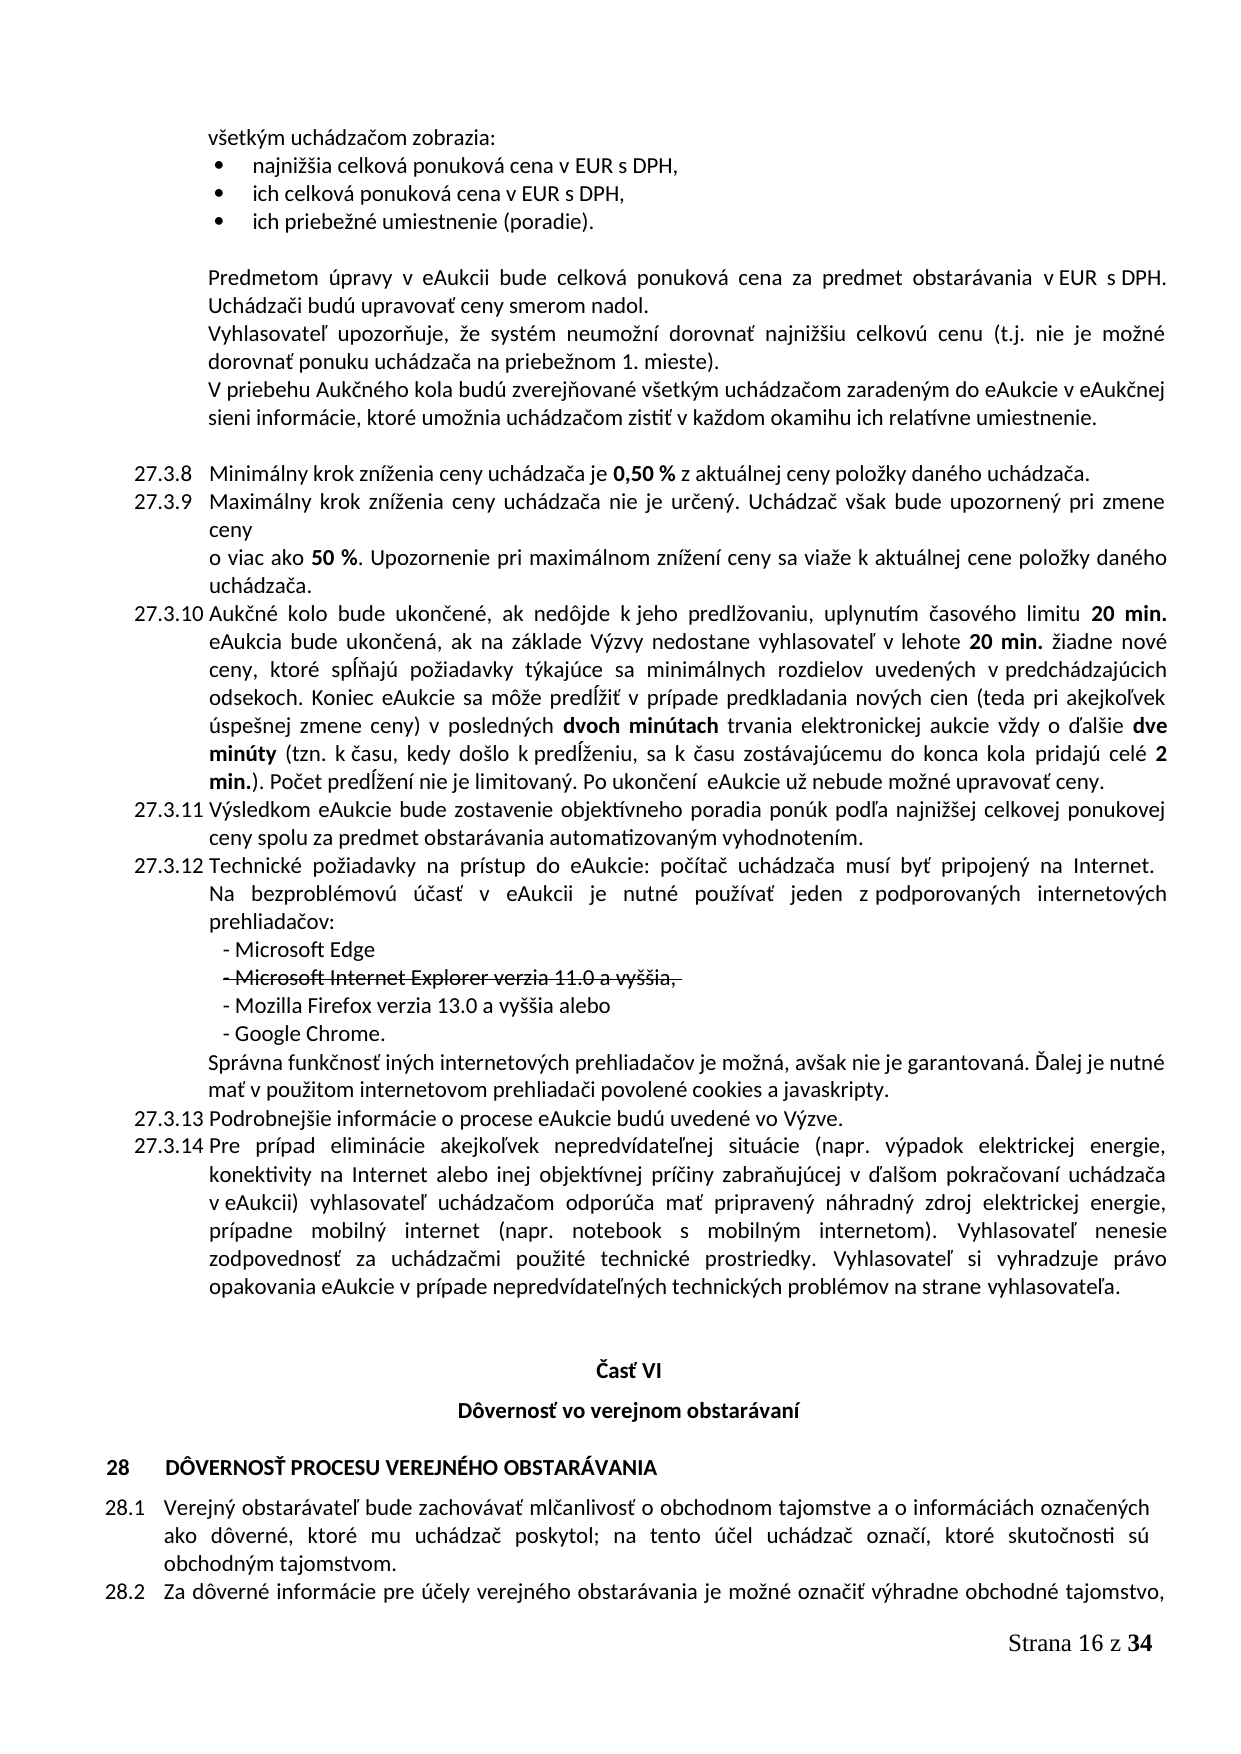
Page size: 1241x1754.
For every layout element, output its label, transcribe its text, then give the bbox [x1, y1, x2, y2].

text - Google Chrome. [223, 1019, 1167, 1048]
list DÔVERNOSŤ PROCESU VEREJNÉHO OBSTARÁVANIA [106, 1453, 1167, 1481]
text - Microsoft Edge [223, 936, 1167, 963]
text Predmetom úpravy v eAukcii bude celková ponuková cena za predmet obstarávania v EUR s DPH. Uchádzači budú upravovať ceny smerom nadol. [208, 263, 1167, 319]
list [104, 1577, 1167, 1606]
subtitle Dôvernosť vo verejnom obstarávaní [209, 1396, 1048, 1424]
text - Mozilla Firefox verzia 13.0 a vyššia alebo [223, 992, 1167, 1019]
list Minimálny krok zníženia ceny uchádzača je 0,50 % z aktuálnej ceny položky daného uchádzača. [134, 459, 1167, 487]
text Správna funkčnosť iných internetových prehliadačov je možná, avšak nie je garantovaná. Ďalej je nutné mať v použitom internetovom prehliadači povolené cookies a javaskripty. [208, 1048, 1167, 1104]
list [134, 123, 1167, 151]
list ich priebežné umiestnenie (poradie). [215, 207, 1167, 235]
text V priebehu Aukčného kola budú zverejňované všetkým uchádzačom zaradeným do eAukcie v eAukčnej sieni informácie, ktoré umožnia uchádzačom zistiť v každom okamihu ich relatívne umiestnenie. [208, 375, 1167, 431]
list Výsledkom eAukcie bude zostavenie objektívneho poradia ponúk podľa najnižšej celkovej ponukovej ceny spolu za predmet obstarávania automatizovaným vyhodnotením. [134, 795, 1167, 851]
list Aukčné kolo bude ukončené, ak nedôjde k jeho predlžovaniu, uplynutím časového limitu 20 min. eAukcia bude ukončená, ak na základe Výzvy nedostane vyhlasovateľ v lehote 20 min. žiadne nové ceny, ktoré spĺňajú požiadavky týkajúce sa minimálnych rozdielov uvedených v predchádzajúcich odsekoch. Koniec eAukcie sa môže predĺžiť v prípade predkladania nových cien (teda pri akejkoľvek úspešnej zmene ceny) v posledných dvoch minútach trvania elektronickej aukcie vždy o ďalšie dve minúty (tzn. k času, kedy došlo k predĺženiu, sa k času zostávajúcemu do konca kola pridajú celé 2 min.). Počet predĺžení nie je limitovaný. Po ukončení eAukcie už nebude možné upravovať ceny. [134, 599, 1167, 795]
list najnižšia celková ponuková cena v EUR s DPH, [215, 151, 1167, 179]
list Podrobnejšie informácie o procese eAukcie budú uvedené vo Výzve. [134, 1104, 1167, 1132]
text - Microsoft Internet Explorer verzia 11.0 a vyššia, [223, 963, 1167, 992]
text Časť VI [209, 1356, 1049, 1384]
list Maximálny krok zníženia ceny uchádzača nie je určený. Uchádzač však bude upozornený pri zmene ceny o viac ako 50 %. Upozornenie pri maximálnom znížení ceny sa viaže k aktuálnej cene položky daného uchádzača. [134, 487, 1167, 599]
list ich celková ponuková cena v EUR s DPH, [215, 179, 1167, 207]
text Vyhlasovateľ upozorňuje, že systém neumožní dorovnať najnižšiu celkovú cenu (t.j. nie je možné dorovnať ponuku uchádzača na priebežnom 1. mieste). [208, 319, 1167, 375]
list Pre prípad eliminácie akejkoľvek nepredvídateľnej situácie (napr. výpadok elektrickej energie, konektivity na Internet alebo inej objektívnej príčiny zabraňujúcej v ďalšom pokračovaní uchádzača v eAukcii) vyhlasovateľ uchádzačom odporúča mať pripravený náhradný zdroj elektrickej energie, prípadne mobilný internet (napr. notebook s mobilným internetom). Vyhlasovateľ nenesie zodpovednosť za uchádzačmi použité technické prostriedky. Vyhlasovateľ si vyhradzuje právo opakovania eAukcie v prípade nepredvídateľných technických problémov na strane vyhlasovateľa. [134, 1132, 1167, 1300]
list Verejný obstarávateľ bude zachovávať mlčanlivosť o obchodnom tajomstve a o informáciách označených ako dôverné, ktoré mu uchádzač poskytol; na tento účel uchádzač označí, ktoré skutočnosti sú obchodným tajomstvom. [104, 1493, 1152, 1577]
list Technické požiadavky na prístup do eAukcie: počítač uchádzača musí byť pripojený na Internet. Na bezproblémovú účasť v eAukcii je nutné používať jeden z podporovaných internetových prehliadačov: [134, 851, 1167, 936]
